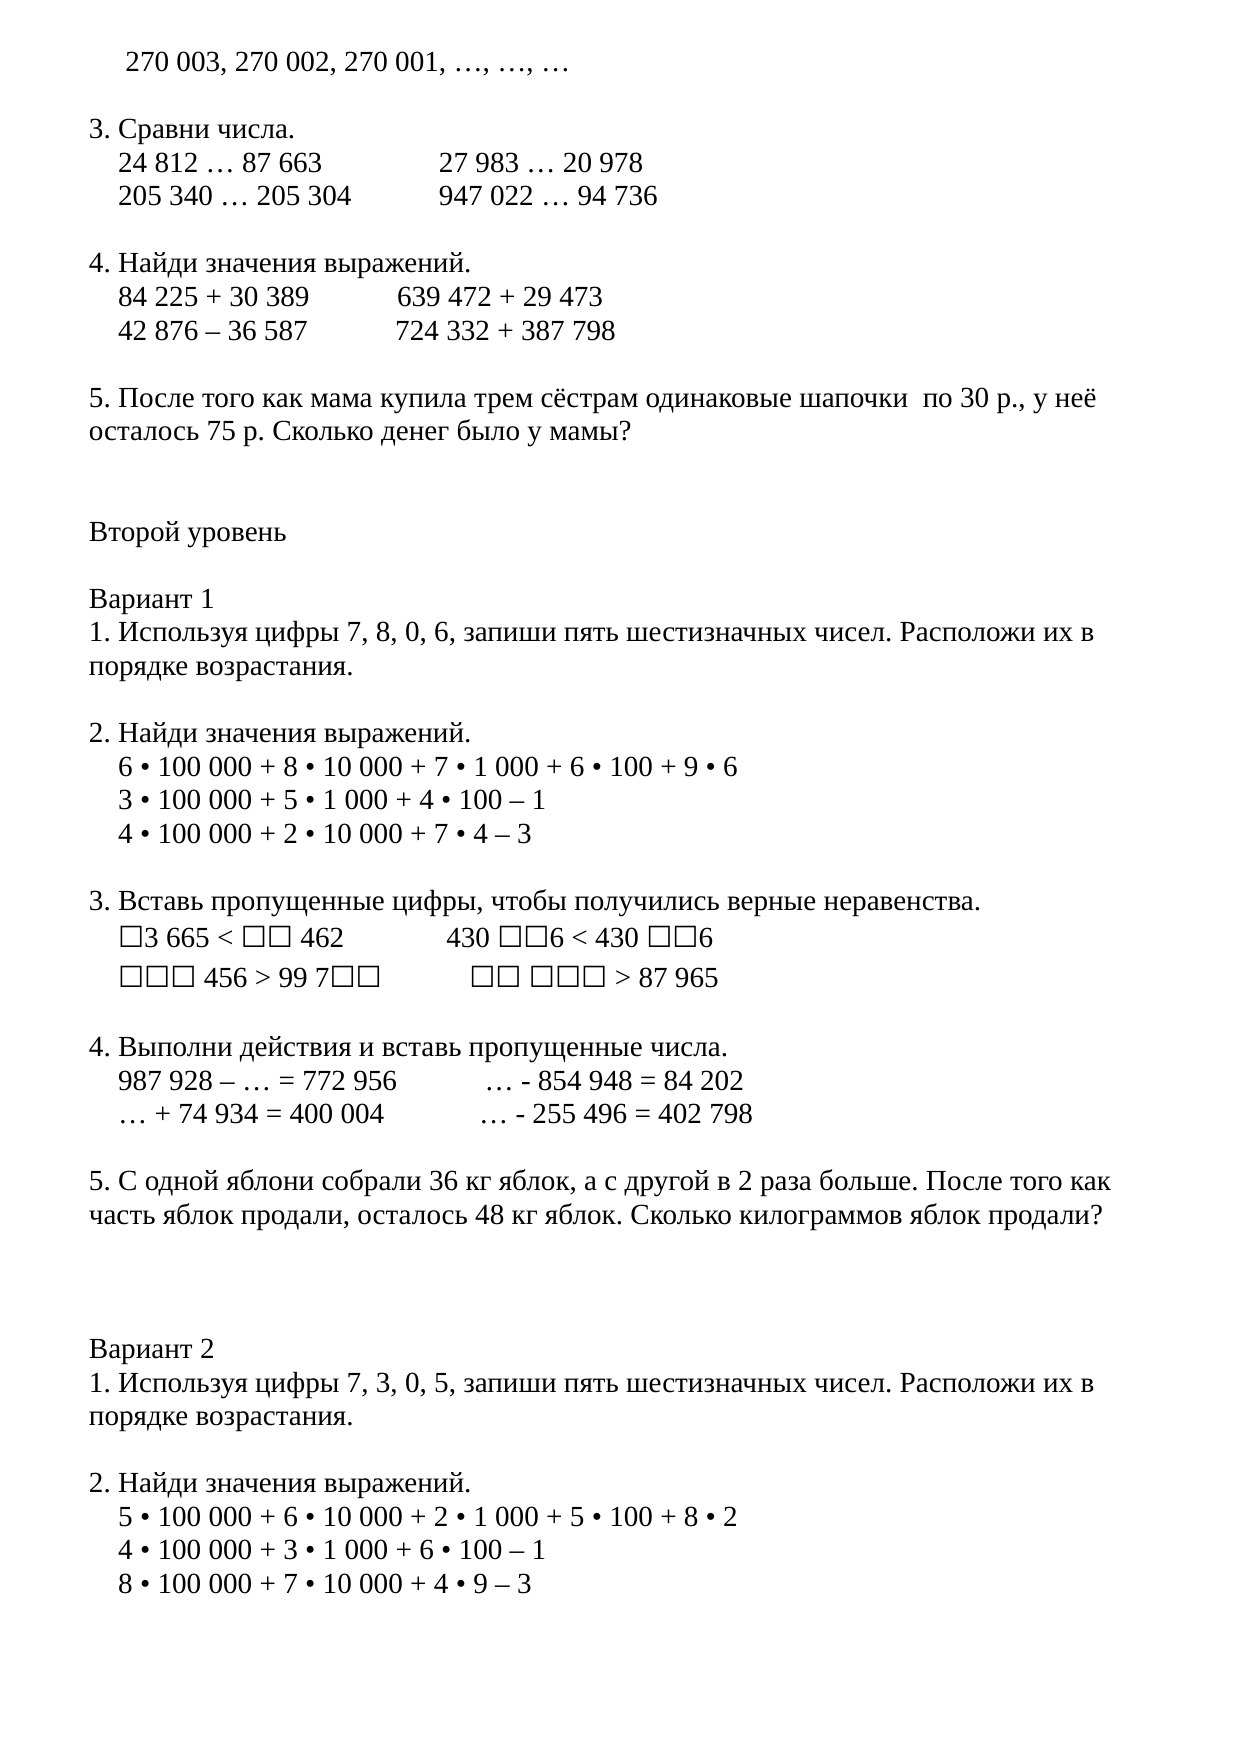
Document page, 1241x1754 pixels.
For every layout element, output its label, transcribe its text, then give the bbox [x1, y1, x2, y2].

text 4 • 100 000 + 3 • 1 000 + 6 • 100 – 1 [89, 1532, 1152, 1566]
text 987 928 – … = 772 956 … - 854 948 = 84 202 [89, 1063, 1152, 1096]
text 1. Используя цифры 7, 3, 0, 5, запиши пять шестизначных чисел. Расположи их в порядке возрастания. [89, 1365, 1152, 1432]
text 3. Вставь пропущенные цифры, чтобы получились верные неравенства. [89, 883, 1152, 916]
text 5. С одной яблони собрали 36 кг яблок, а с другой в 2 раза больше. После того как часть яблок продали, осталось 48 кг яблок. Сколько килограммов яблок продали? [89, 1163, 1152, 1231]
text 270 003, 270 002, 270 001, …, …, … [89, 44, 1152, 78]
text Второй уровень [89, 514, 1152, 547]
text 24 812 … 87 663 27 983 … 20 978 [89, 145, 1152, 178]
text 4. Выполни действия и вставь пропущенные числа. [89, 1029, 1152, 1063]
text 2. Найди значения выражений. [89, 715, 1152, 749]
text 205 340 … 205 304 947 022 … 94 736 [89, 178, 1152, 212]
text 6 • 100 000 + 8 • 10 000 + 7 • 1 000 + 6 • 100 + 9 • 6 [89, 749, 1152, 782]
text 3 • 100 000 + 5 • 1 000 + 4 • 100 – 1 [89, 782, 1152, 816]
text 3. Сравни числа. [89, 111, 1152, 145]
text 5. После того как мама купила трем сёстрам одинаковые шапочки по 30 р., у неё осталось 75 р. Сколько денег было у мамы? [89, 380, 1152, 447]
text ☐☐☐ 456 > 99 7☐☐ ☐☐ ☐☐☐ > 87 965 [89, 956, 1152, 996]
text 8 • 100 000 + 7 • 10 000 + 4 • 9 – 3 [89, 1566, 1152, 1599]
text … + 74 934 = 400 004 … - 255 496 = 402 798 [89, 1096, 1152, 1130]
text 84 225 + 30 389 639 472 + 29 473 [89, 279, 1152, 313]
text 1. Используя цифры 7, 8, 0, 6, запиши пять шестизначных чисел. Расположи их в порядке возрастания. [89, 614, 1152, 682]
text 5 • 100 000 + 6 • 10 000 + 2 • 1 000 + 5 • 100 + 8 • 2 [89, 1499, 1152, 1532]
text 42 876 – 36 587 724 332 + 387 798 [89, 313, 1152, 346]
text Вариант 2 [89, 1331, 1152, 1365]
text 4. Найди значения выражений. [89, 246, 1152, 279]
text 4 • 100 000 + 2 • 10 000 + 7 • 4 – 3 [89, 816, 1152, 849]
text 2. Найди значения выражений. [89, 1465, 1152, 1499]
text Вариант 1 [89, 581, 1152, 614]
text ☐3 665 < ☐☐ 462 430 ☐☐6 < 430 ☐☐6 [89, 916, 1152, 956]
